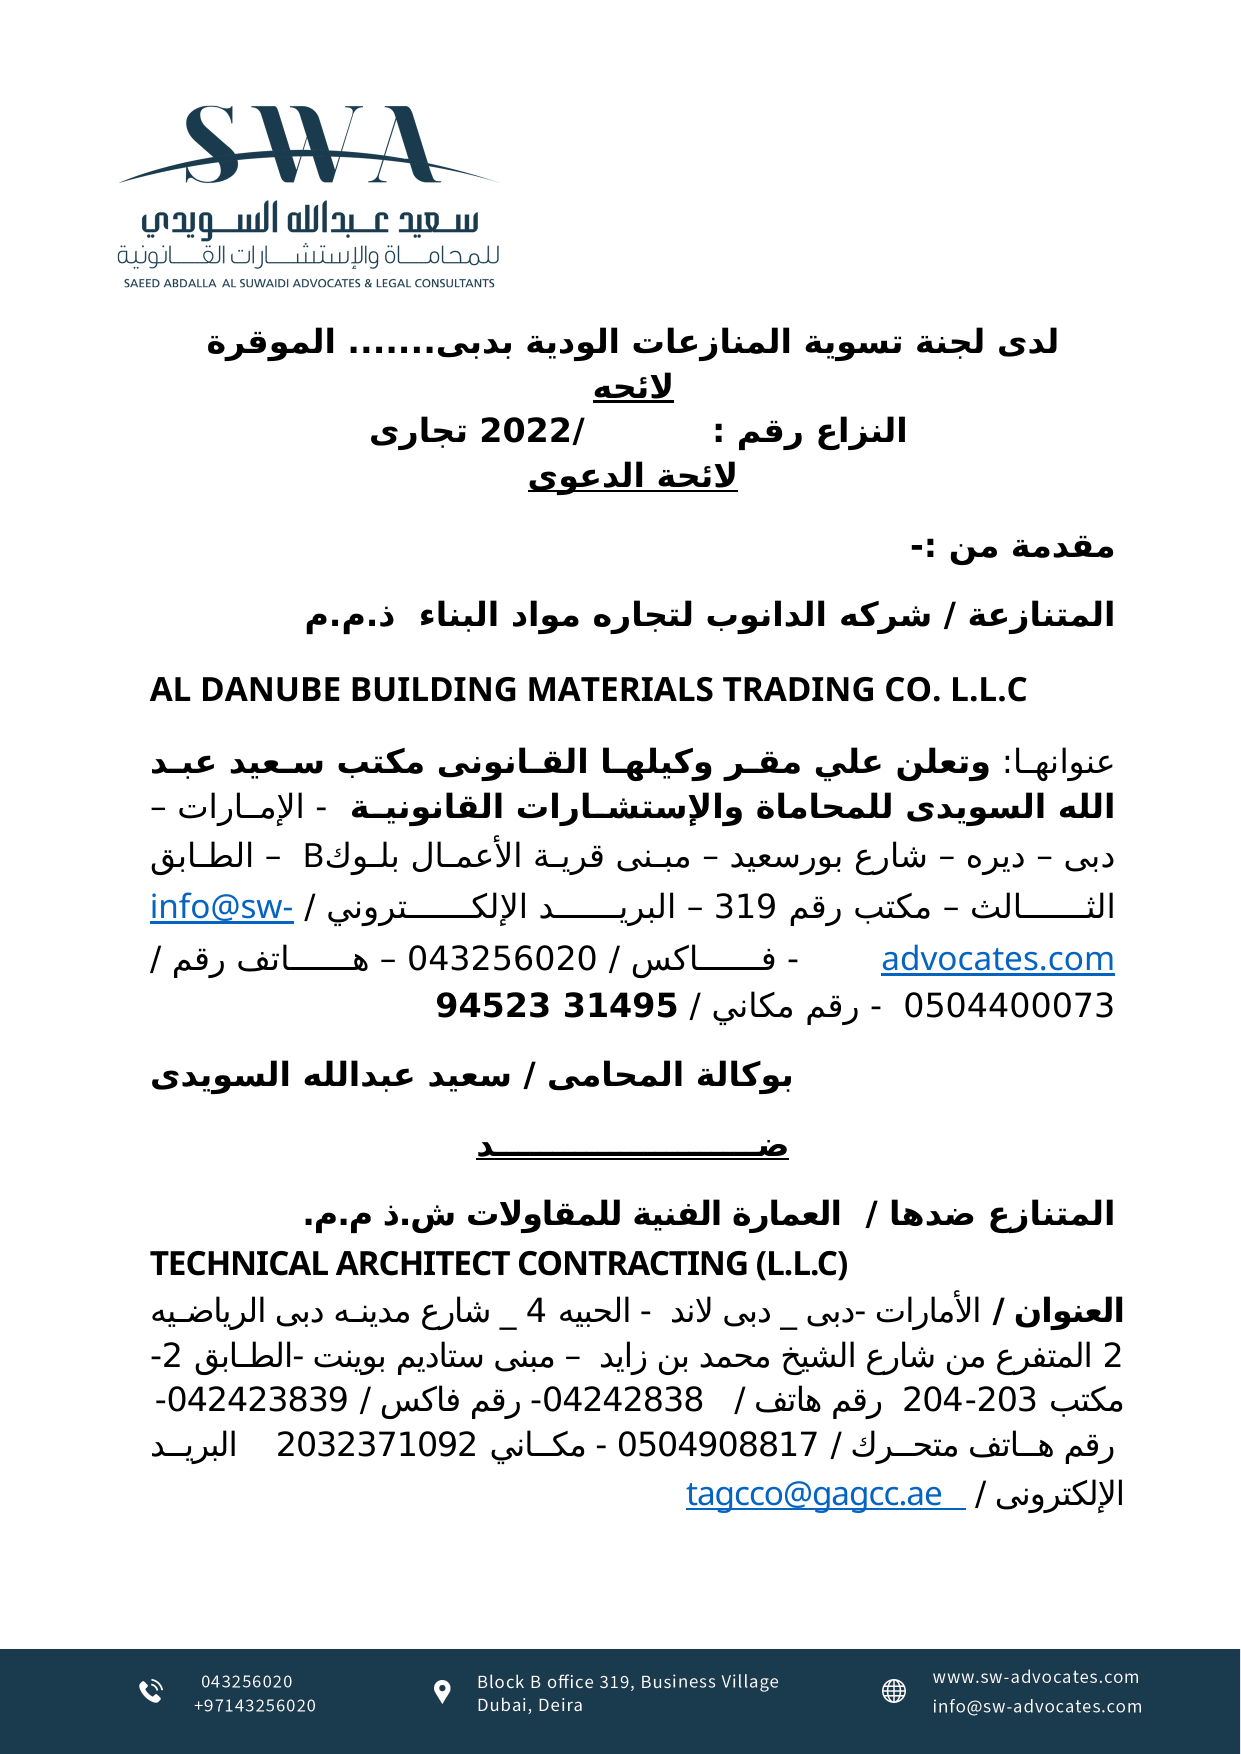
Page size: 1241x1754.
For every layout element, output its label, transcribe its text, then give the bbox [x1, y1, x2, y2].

title العنوان / الأمارات -دبى _ دبى لاند - الحبيه 4 _ شارع مدينه دبى الرياضيه 2 المتفرع من شارع الشيخ محمد بن زايد – مبنى ستاديم بوينت -الطابق 2- مكتب 203-204 رقم هاتف / 04242838- رقم فاكس / 042423839- [150, 1292, 1125, 1420]
text لائحة الدعوى [150, 457, 1116, 495]
text لائحه [0, 367, 1240, 406]
text عنوانها: وتعلن علي مقر وكيلها القانونى مكتب سعيد عبد الله السويدى للمحاماة والإستشارات القانونية - الإمارات – دبى – ديره – شارع بورسعيد – مبنى قرية الأعمال بلوكB – الطابق الثالث – مكتب رقم 319 – البريد الإلكتروني / info@sw-advocates.com - فاكس / 043256020 – هاتف رقم / 0504400073 - رقم مكاني / 31495 94523 [150, 742, 1116, 1025]
title المتنازع ضدها / العمارة الفنية للمقاولات ش.ذ م.م. [150, 1195, 1116, 1234]
title رقم هاتف متحرك / 0504908817 - مكاني 2032371092 البريد الإلكترونى / tagcco@gagcc.ae [150, 1425, 1125, 1515]
text بوكالة المحامى / سعيد عبدالله السويدى [150, 1056, 1116, 1094]
text مقدمة من :- [150, 526, 1116, 565]
text المتنازعة / شركه الدانوب لتجاره مواد البناء ذ.م.م [150, 596, 1116, 634]
text النزاع رقم : /2022 تجارى [150, 412, 1116, 451]
text AL DANUBE BUILDING MATERIALS TRADING CO. L.L.C [150, 665, 1116, 711]
text لدى لجنة تسوية المنازعات الودية بدبى....... الموقرة [0, 323, 1240, 362]
text ضـــــــــــــــــــــــد [150, 1125, 1116, 1164]
title TECHNICAL ARCHITECT CONTRACTING (L.L.C) [150, 1239, 1125, 1285]
picture [0, 0, 1241, 1754]
